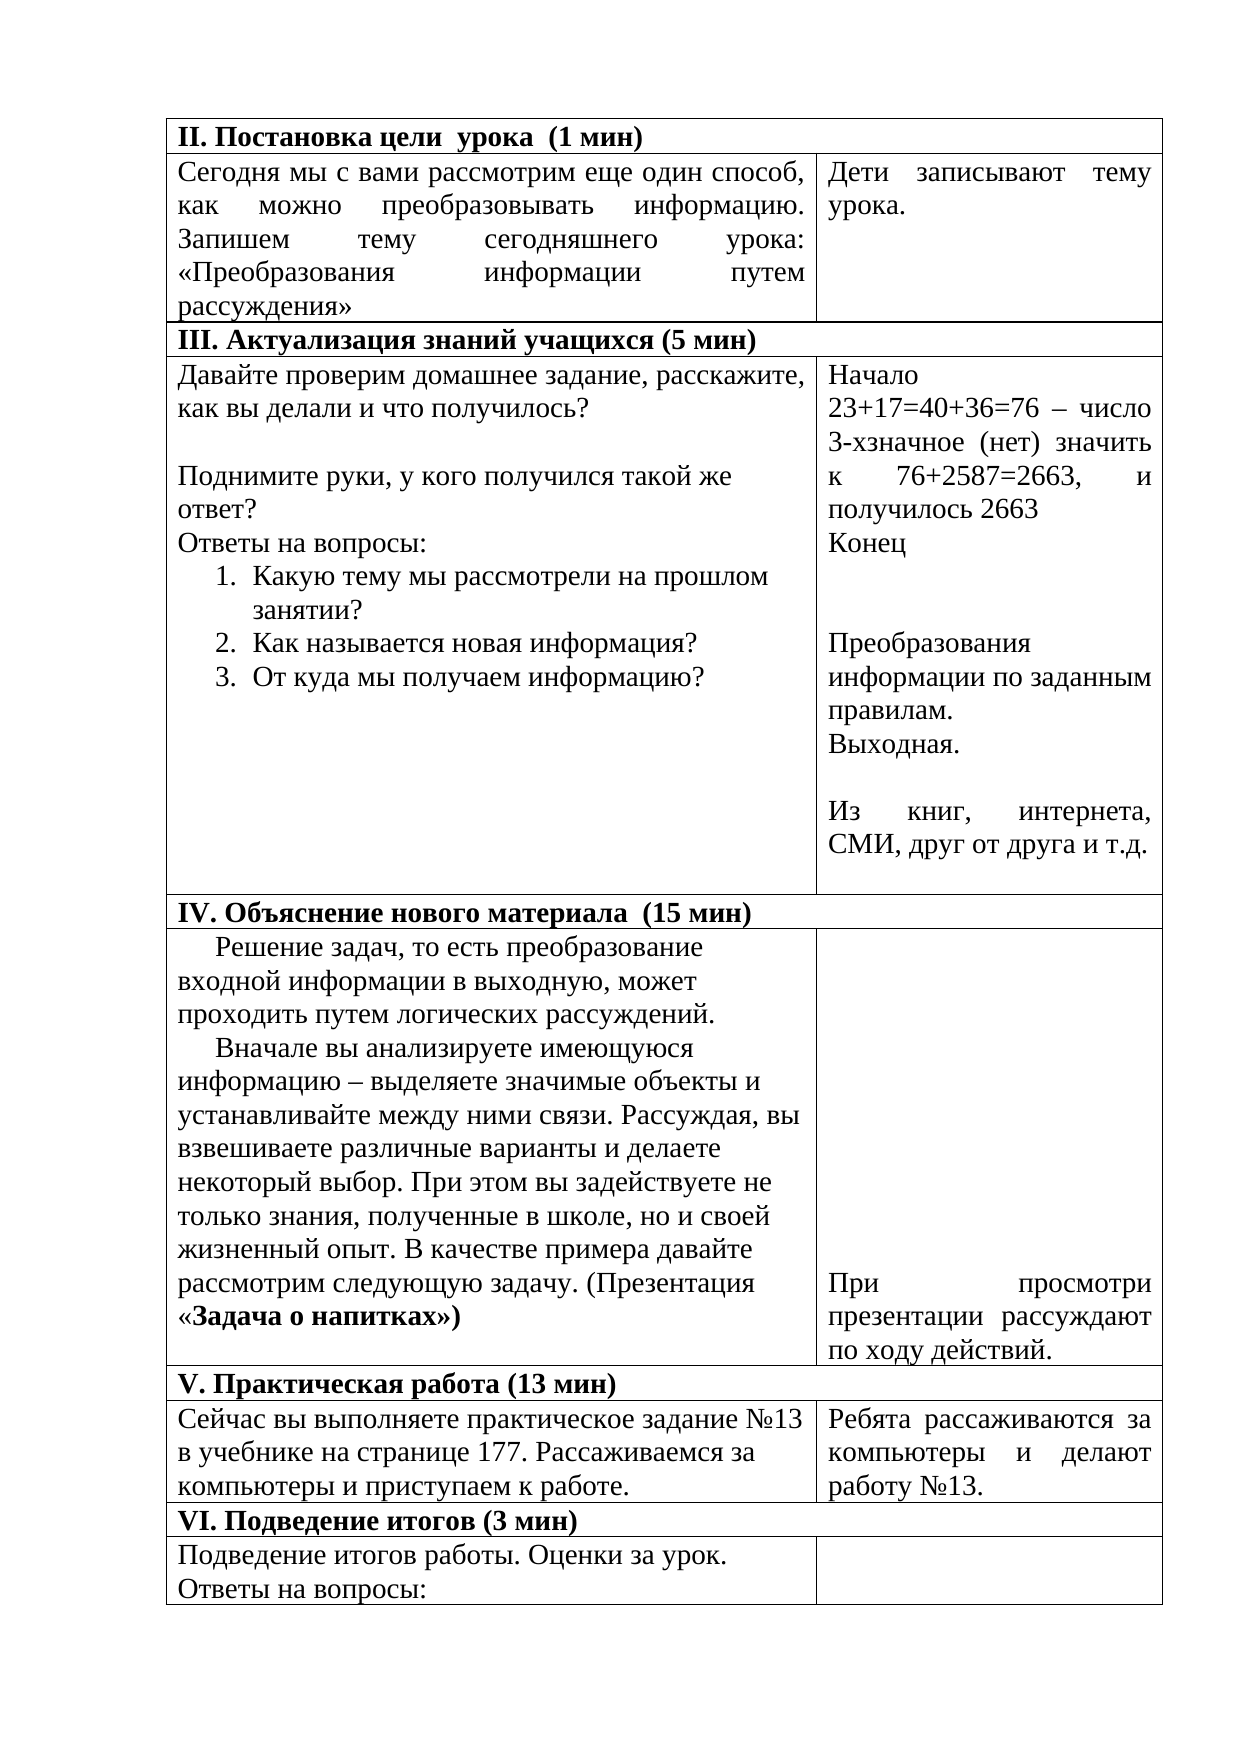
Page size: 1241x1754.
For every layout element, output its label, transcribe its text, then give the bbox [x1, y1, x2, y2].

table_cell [167, 1537, 816, 1604]
table_cell Давайте проверим домашнее задание, расскажите, как вы делали и что получилось? Поднимите руки, у кого получился такой же ответ? Ответы на вопросы: Какую тему мы рассмотрели на прошлом занятии? Как называется новая информация? От куда мы получаем информацию? [167, 357, 816, 894]
table_cell Решение задач, то есть преобразование входной информации в выходную, может проходить путем логических рассуждений. Вначале вы анализируете имеющуюся информацию – выделяете значимые объекты и устанавливайте между ними связи. Рассуждая, вы взвешиваете различные варианты и делаете некоторый выбор. При этом вы задействуете не только знания, полученные в школе, но и своей жизненный опыт. В качестве примера давайте рассмотрим следующую задачу. (Презентация «Задача о напитках») [167, 929, 816, 1365]
table_cell IV. Объяснение нового материала (15 мин) [167, 895, 1162, 928]
table_cell Сегодня мы с вами рассмотрим еще один способ, как можно преобразовывать информацию. Запишем тему сегодняшнего урока: «Преобразования информации путем рассуждения» [167, 154, 816, 321]
table_cell II. Постановка цели урока (1 мин) [167, 119, 1162, 153]
table_cell Дети записывают тему урока. [817, 154, 1162, 321]
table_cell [817, 1537, 1162, 1604]
table_cell V. Практическая работа (13 мин) [167, 1366, 1162, 1400]
table_cell Ребята рассаживаются за компьютеры и делают работу №13. [817, 1401, 1162, 1502]
table_cell При просмотри презентации рассуждают по ходу действий. [817, 929, 1162, 1365]
table_cell Сейчас вы выполняете практическое задание №13 в учебнике на странице 177. Рассаживаемся за компьютеры и приступаем к работе. [167, 1401, 816, 1502]
table_cell VI. Подведение итогов (3 мин) [167, 1503, 1162, 1536]
table_cell Начало 23+17=40+36=76 – число 3-хзначное (нет) значить к 76+2587=2663, и получилось 2663 Конец Преобразования информации по заданным правилам. Выходная. Из книг, интернета, СМИ, друг от друга и т.д. [817, 357, 1162, 894]
table_cell III. Актуализация знаний учащихся (5 мин) [167, 323, 1162, 356]
